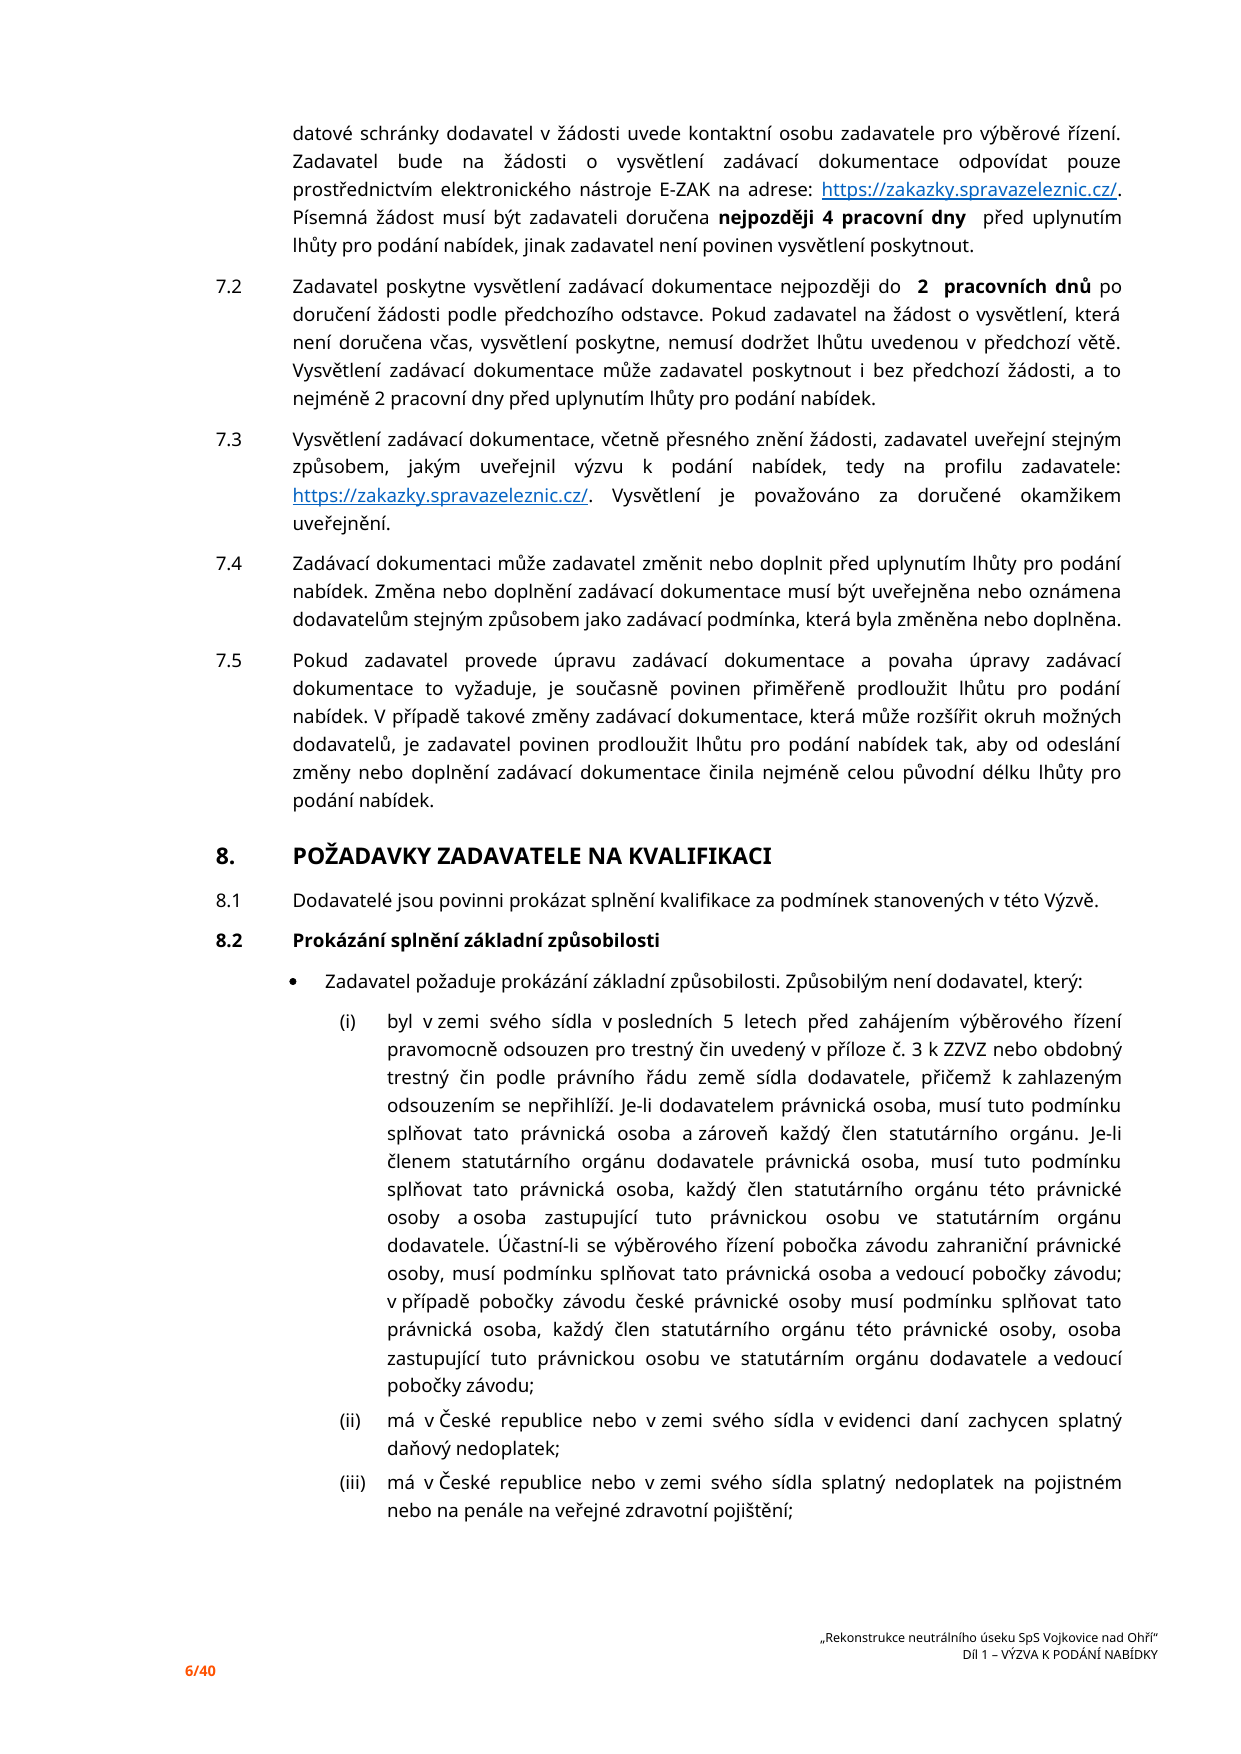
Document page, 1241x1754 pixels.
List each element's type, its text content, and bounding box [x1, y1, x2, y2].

text Vysvětlení zadávací dokumentace, včetně přesného znění žádosti, zadavatel uveřejní stejným způsobem, jakým uveřejnil výzvu k podání nabídek, tedy na profilu zadavatele: https://zakazky.spravazeleznic.cz/. Vysvětlení je považováno za doručené okamžikem uveřejnění. [216, 426, 1122, 535]
text Pokud zadavatel provede úpravu zadávací dokumentace a povaha úpravy zadávací dokumentace to vyžaduje, je současně povinen přiměřeně prodloužit lhůtu pro podání nabídek. V případě takové změny zadávací dokumentace, která může rozšířit okruh možných dodavatelů, je zadavatel povinen prodloužit lhůtu pro podání nabídek tak, aby od odeslání změny nebo doplnění zadávací dokumentace činila nejméně celou původní délku lhůty pro podání nabídek. [216, 647, 1122, 813]
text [216, 121, 1122, 258]
text Prokázání splnění základní způsobilosti [216, 927, 1122, 953]
text POŽADAVKY ZADAVATELE NA KVALIFIKACI [216, 840, 1122, 871]
text Zadavatel poskytne vysvětlení zadávací dokumentace nejpozději do 2 pracovních dnů po doručení žádosti podle předchozího odstavce. Pokud zadavatel na žádost o vysvětlení, která není doručena včas, vysvětlení poskytne, nemusí dodržet lhůtu uvedenou v předchozí větě. Vysvětlení zadávací dokumentace může zadavatel poskytnout i bez předchozí žádosti, a to nejméně 2 pracovní dny před uplynutím lhůty pro podání nabídek. [216, 273, 1122, 411]
text Dodavatelé jsou povinni prokázat splnění kvalifikace za podmínek stanovených v této Výzvě. [216, 887, 1122, 912]
text byl v zemi svého sídla v posledních 5 letech před zahájením výběrového řízení pravomocně odsouzen pro trestný čin uvedený v příloze č. 3 k ZZVZ nebo obdobný trestný čin podle právního řádu země sídla dodavatele, přičemž k zahlazeným odsouzením se nepřihlíží. Je-li dodavatelem právnická osoba, musí tuto podmínku splňovat tato právnická osoba a zároveň každý člen statutárního orgánu. Je-li členem statutárního orgánu dodavatele právnická osoba, musí tuto podmínku splňovat tato právnická osoba, každý člen statutárního orgánu této právnické osoby a osoba zastupující tuto právnickou osobu ve statutárním orgánu dodavatele. Účastní-li se výběrového řízení pobočka závodu zahraniční právnické osoby, musí podmínku splňovat tato právnická osoba a vedoucí pobočky závodu; v případě pobočky závodu české právnické osoby musí podmínku splňovat tato právnická osoba, každý člen statutárního orgánu této právnické osoby, osoba zastupující tuto právnickou osobu ve statutárním orgánu dodavatele a vedoucí pobočky závodu; [339, 1008, 1122, 1398]
text Zadavatel požaduje prokázání základní způsobilosti. Způsobilým není dodavatel, který: [289, 968, 1122, 993]
text Zadávací dokumentaci může zadavatel změnit nebo doplnit před uplynutím lhůty pro podání nabídek. Změna nebo doplnění zadávací dokumentace musí být uveřejněna nebo oznámena dodavatelům stejným způsobem jako zadávací podmínka, která byla změněna nebo doplněna. [216, 550, 1122, 632]
text má v České republice nebo v zemi svého sídla splatný nedoplatek na pojistném nebo na penále na veřejné zdravotní pojištění; [339, 1469, 1122, 1523]
text má v České republice nebo v zemi svého sídla v evidenci daní zachycen splatný daňový nedoplatek; [339, 1407, 1122, 1461]
